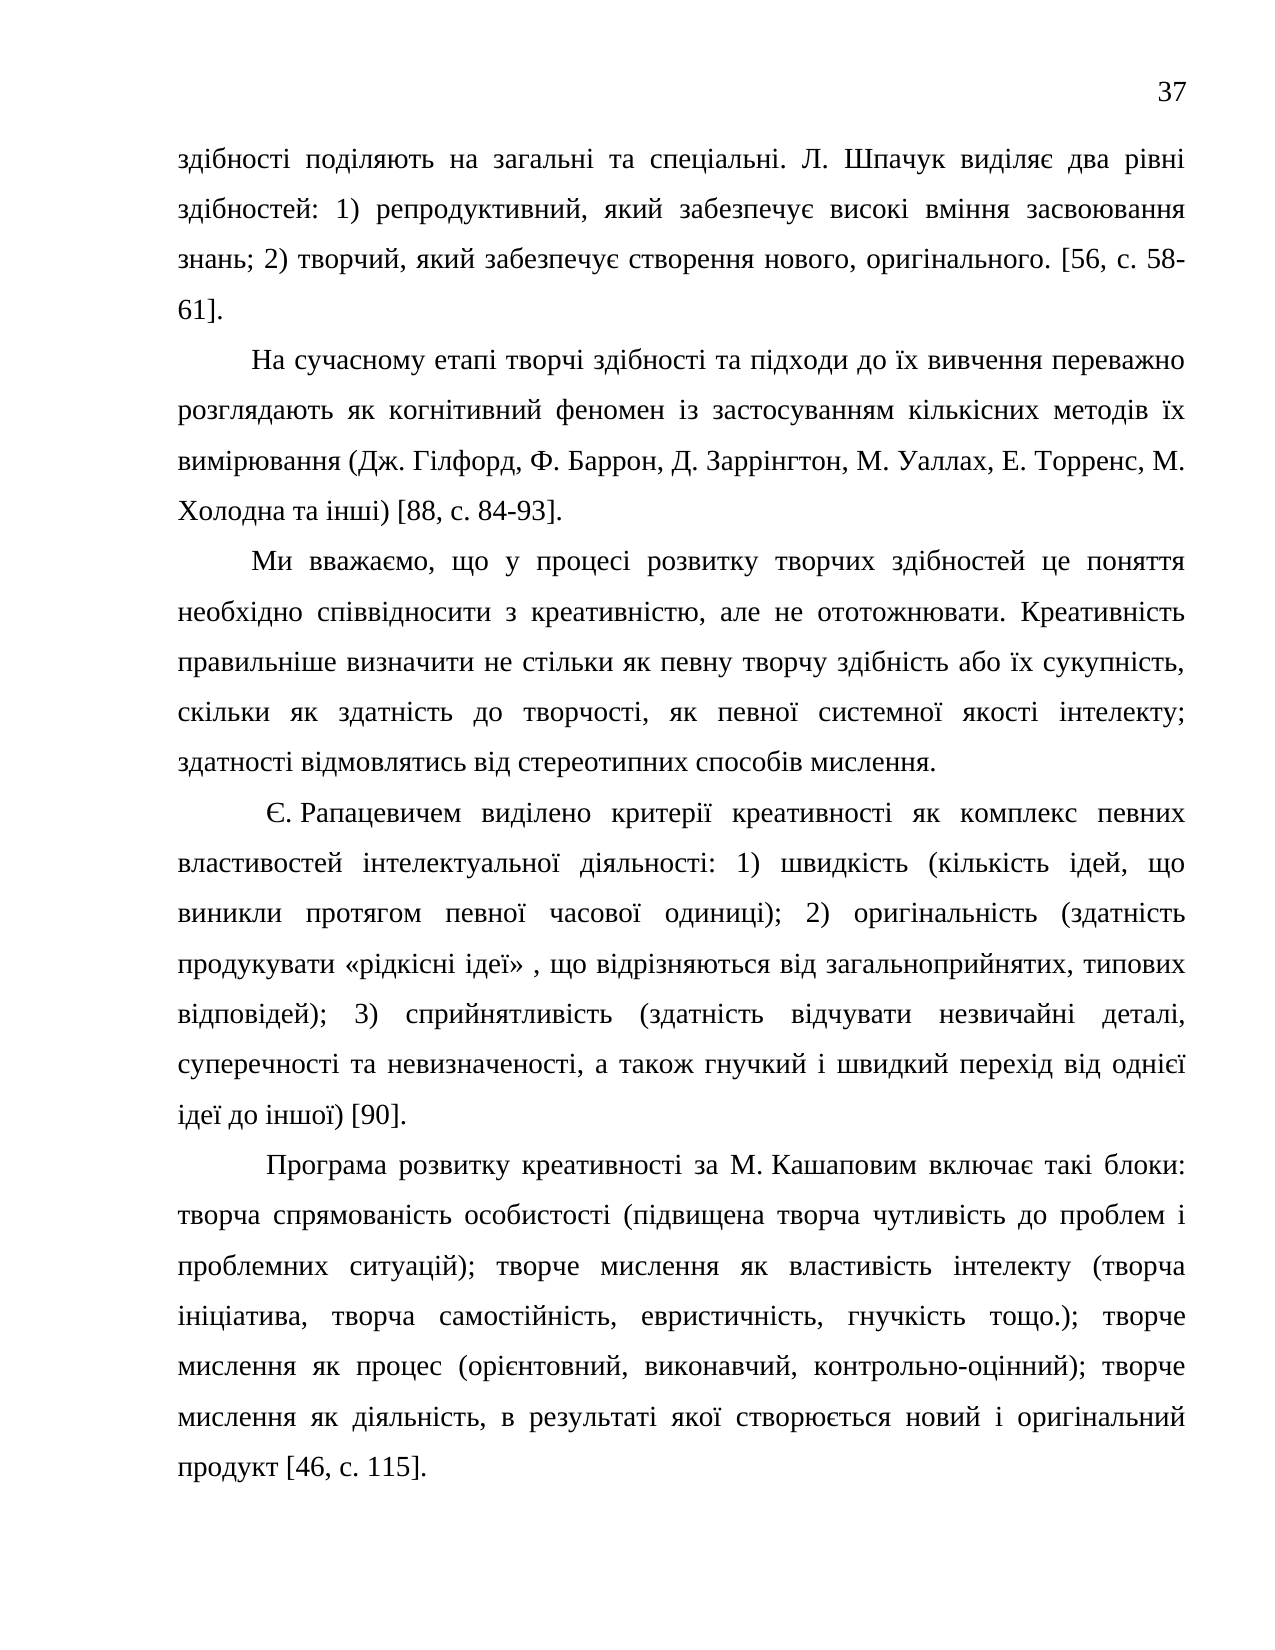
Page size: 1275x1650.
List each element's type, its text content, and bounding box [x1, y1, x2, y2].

text На сучасному етапі творчі здібності та підходи до їх вивчення переважно розглядають як когнітивний феномен із застосуванням кількісних методів їх вимірювання (Дж. Гілфорд, Ф. Баррон, Д. Заррінгтон, М. Уаллах, Е. Торренс, М. Холодна та інші) [88, с. 84-93]. [177, 342, 1186, 527]
text Ми вважаємо, що у процесі розвитку творчих здібностей це поняття необхідно співвідносити з креативністю, але не ототожнювати. Креативність правильніше визначити не стільки як певну творчу здібність або їх сукупність, скільки як здатність до творчості, як певної системної якості інтелекту; здатності відмовлятись від стереотипних способів мислення. [177, 543, 1186, 778]
text Є. Рапацевичем виділено критерії креативності як комплекс певних властивостей інтелектуальної діяльності: 1) швидкість (кількість ідей, що виникли протягом певної часової одиниці); 2) оригінальність (здатність продукувати «рідкісні ідеї» , що відрізняються від загальноприйнятих, типових відповідей); 3) сприйнятливість (здатність відчувати незвичайні деталі, суперечності та невизначеності, а також гнучкий і швидкий перехід від однієї ідеї до іншої) [90]. [177, 795, 1186, 1130]
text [177, 141, 1186, 325]
text Програма розвитку креативності за М. Кашаповим включає такі блоки: творча спрямованість особистості (підвищена творча чутливість до проблем і проблемних ситуацій); творче мислення як властивість інтелекту (творча ініціатива, творча самостійність, евристичність, гнучкість тощо.); творче мислення як процес (орієнтовний, виконавчий, контрольно-оцінний); творче мислення як діяльність, в результаті якої створюється новий і оригінальний продукт [46, с. 115]. [177, 1147, 1186, 1482]
